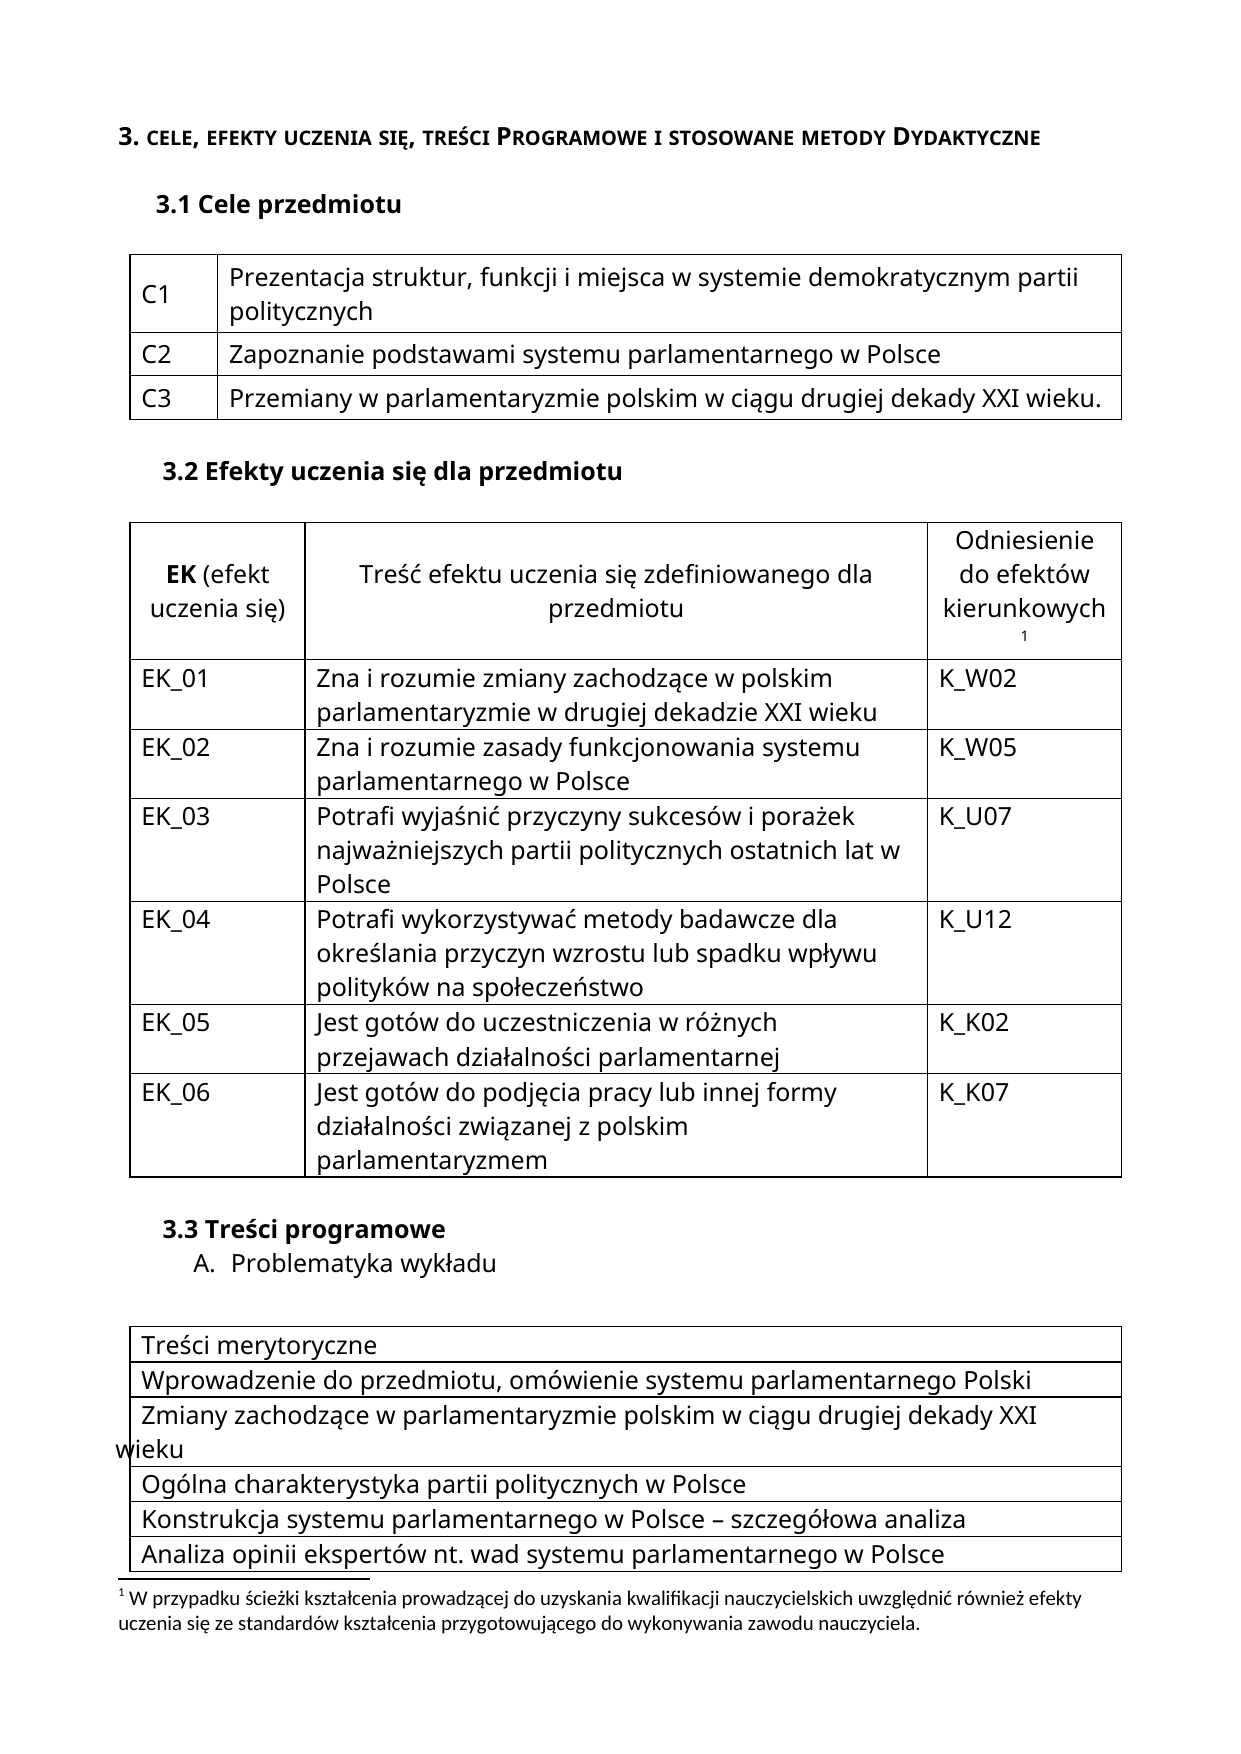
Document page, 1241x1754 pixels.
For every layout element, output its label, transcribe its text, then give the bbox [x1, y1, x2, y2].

table_cell C3 [131, 376, 217, 419]
table_cell K_K02 [928, 1005, 1121, 1073]
table_cell C2 [131, 333, 217, 375]
text 3.1 Cele przedmiotu [156, 186, 1122, 220]
table_header Odniesienie do efektów kierunkowych [928, 523, 1121, 659]
table_cell Ogólna charakterystyka partii politycznych w Polsce [131, 1467, 1121, 1501]
table_cell EK_01 [131, 660, 304, 728]
list 3.3 Treści programowe [162, 1212, 1122, 1246]
table_cell Jest gotów do uczestniczenia w różnych przejawach działalności parlamentarnej [306, 1005, 927, 1073]
table_cell Analiza opinii ekspertów nt. wad systemu parlamentarnego w Polsce [131, 1537, 1121, 1571]
table_cell Potrafi wykorzystywać metody badawcze dla określania przyczyn wzrostu lub spadku wpływu polityków na społeczeństwo [306, 902, 927, 1004]
text 3. cele, efekty uczenia się, treści Programowe i stosowane metody Dydaktyczne [118, 118, 1122, 152]
table_cell K_W02 [928, 660, 1121, 728]
table_cell EK_03 [131, 799, 304, 901]
table_header Prezentacja struktur, funkcji i miejsca w systemie demokratycznym partii politycznych [218, 255, 1121, 332]
table_cell K_K07 [928, 1074, 1121, 1176]
table_header Treść efektu uczenia się zdefiniowanego dla przedmiotu [306, 523, 927, 659]
table_cell K_U07 [928, 799, 1121, 901]
table_header Treści merytoryczne [131, 1327, 1121, 1361]
table_cell Zapoznanie podstawami systemu parlamentarnego w Polsce [218, 333, 1121, 375]
table_cell K_W05 [928, 730, 1121, 798]
text 3.2 Efekty uczenia się dla przedmiotu [162, 454, 1122, 488]
table_cell Zmiany zachodzące w parlamentaryzmie polskim w ciągu drugiej dekady XXI wieku [131, 1398, 1121, 1466]
table_cell Przemiany w parlamentaryzmie polskim w ciągu drugiej dekady XXI wieku. [218, 376, 1121, 419]
table_cell Wprowadzenie do przedmiotu, omówienie systemu parlamentarnego Polski [131, 1363, 1121, 1396]
table_cell Konstrukcja systemu parlamentarnego w Polsce – szczegółowa analiza [131, 1502, 1121, 1536]
table_cell EK_06 [131, 1074, 304, 1176]
table_header EK (efekt uczenia się) [131, 523, 304, 659]
table_cell Zna i rozumie zmiany zachodzące w polskim parlamentaryzmie w drugiej dekadzie XXI wieku [306, 660, 927, 728]
table_cell EK_05 [131, 1005, 304, 1073]
table_cell K_U12 [928, 902, 1121, 1004]
table_cell EK_02 [131, 730, 304, 798]
table_cell Jest gotów do podjęcia pracy lub innej formy działalności związanej z polskim parlamentaryzmem [306, 1074, 927, 1176]
list Problematyka wykładu [193, 1246, 1122, 1280]
table_header C1 [131, 255, 217, 332]
table_cell Zna i rozumie zasady funkcjonowania systemu parlamentarnego w Polsce [306, 730, 927, 798]
table_cell Potrafi wyjaśnić przyczyny sukcesów i porażek najważniejszych partii politycznych ostatnich lat w Polsce [306, 799, 927, 901]
table_cell EK_04 [131, 902, 304, 1004]
